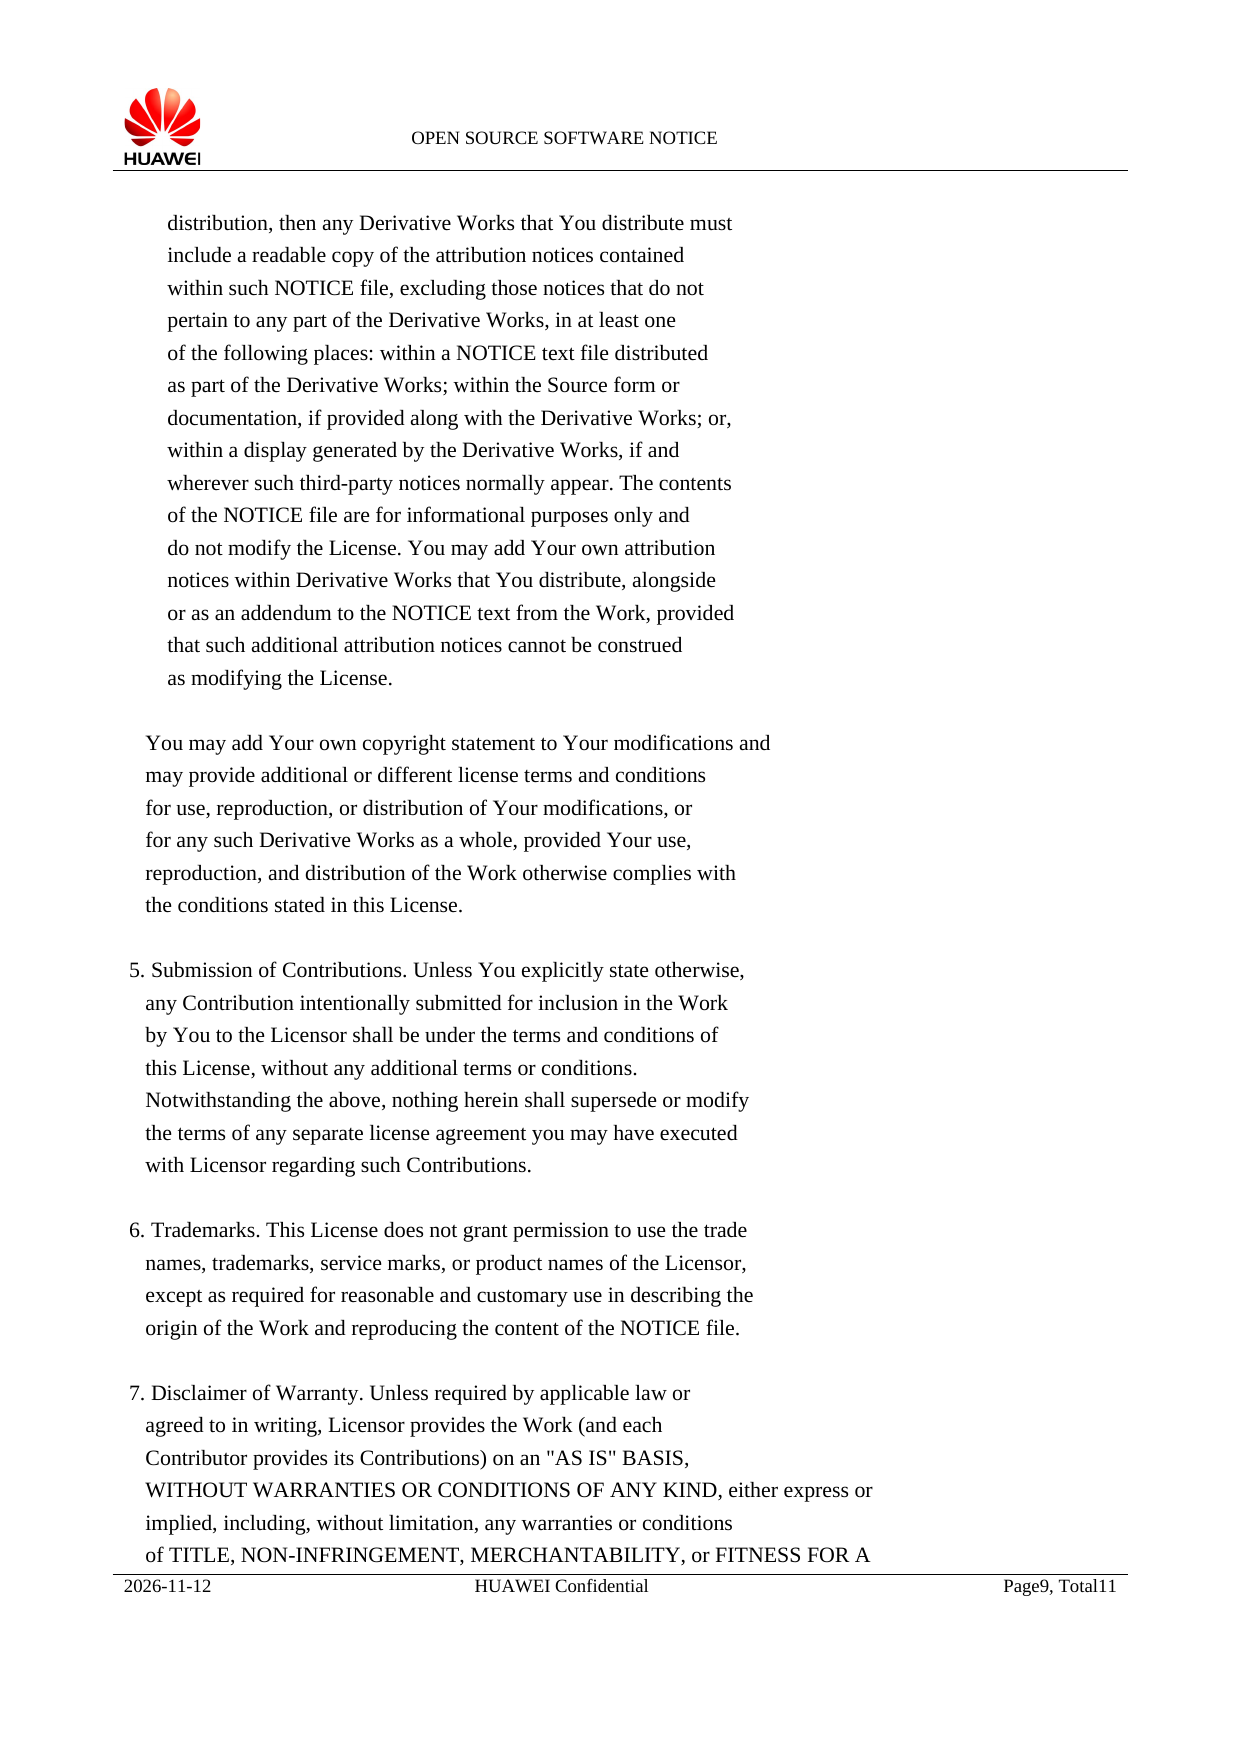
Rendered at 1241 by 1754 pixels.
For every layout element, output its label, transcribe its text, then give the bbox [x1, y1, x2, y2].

picture [124, 88, 201, 165]
